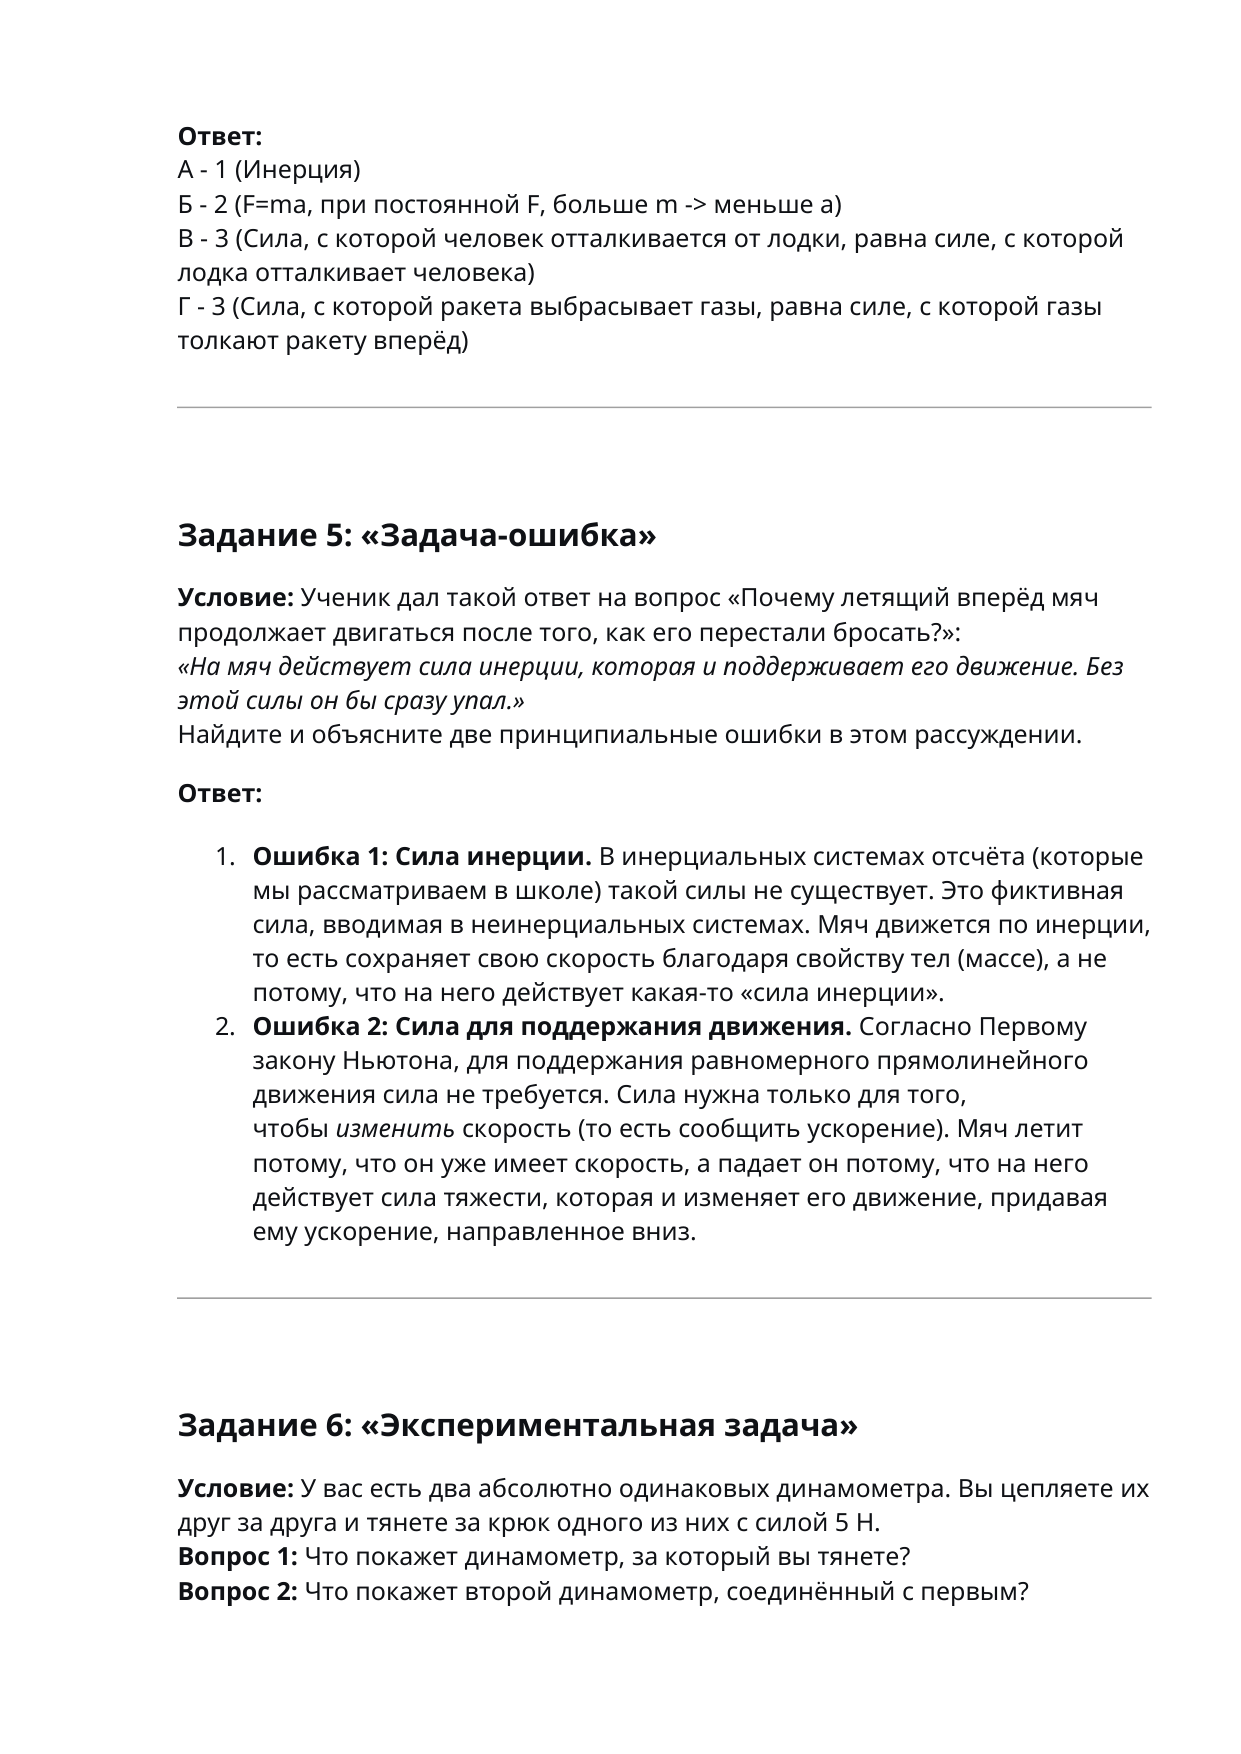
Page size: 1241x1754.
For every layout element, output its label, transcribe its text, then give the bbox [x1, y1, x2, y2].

list Ошибка 1: Сила инерции. В инерциальных системах отсчёта (которые мы рассматриваем в школе) такой силы не существует. Это фиктивная сила, вводимая в неинерциальных системах. Мяч движется по инерции, то есть сохраняет свою скорость благодаря свойству тел (массе), а не потому, что на него действует какая-то «сила инерции». [215, 839, 1152, 1009]
text Задание 6: «Экспериментальная задача» [177, 1399, 1152, 1446]
text Задание 5: «Задача-ошибка» [177, 508, 1152, 555]
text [177, 1471, 1152, 1607]
list Ошибка 2: Сила для поддержания движения. Согласно Первому закону Ньютона, для поддержания равномерного прямолинейного движения сила не требуется. Сила нужна только для того, чтобы изменить скорость (то есть сообщить ускорение). Мяч летит потому, что он уже имеет скорость, а падает он потому, что на него действует сила тяжести, которая и изменяет его движение, придавая ему ускорение, направленное вниз. [215, 1009, 1152, 1247]
text Ответ: [177, 775, 1152, 809]
text Ответ: А - 1 (Инерция) Б - 2 (F=ma, при постоянной F, больше m -> меньше a) В - 3 (Сила, с которой человек отталкивается от лодки, равна силе, с которой лодка отталкивает человека) Г - 3 (Сила, с которой ракета выбрасывает газы, равна силе, с которой газы толкают ракету вперёд) [177, 118, 1152, 357]
text Условие: Ученик дал такой ответ на вопрос «Почему летящий вперёд мяч продолжает двигаться после того, как его перестали бросать?»: «На мяч действует сила инерции, которая и поддерживает его движение. Без этой силы он бы сразу упал.» Найдите и объясните две принципиальные ошибки в этом рассуждении. [177, 580, 1152, 750]
